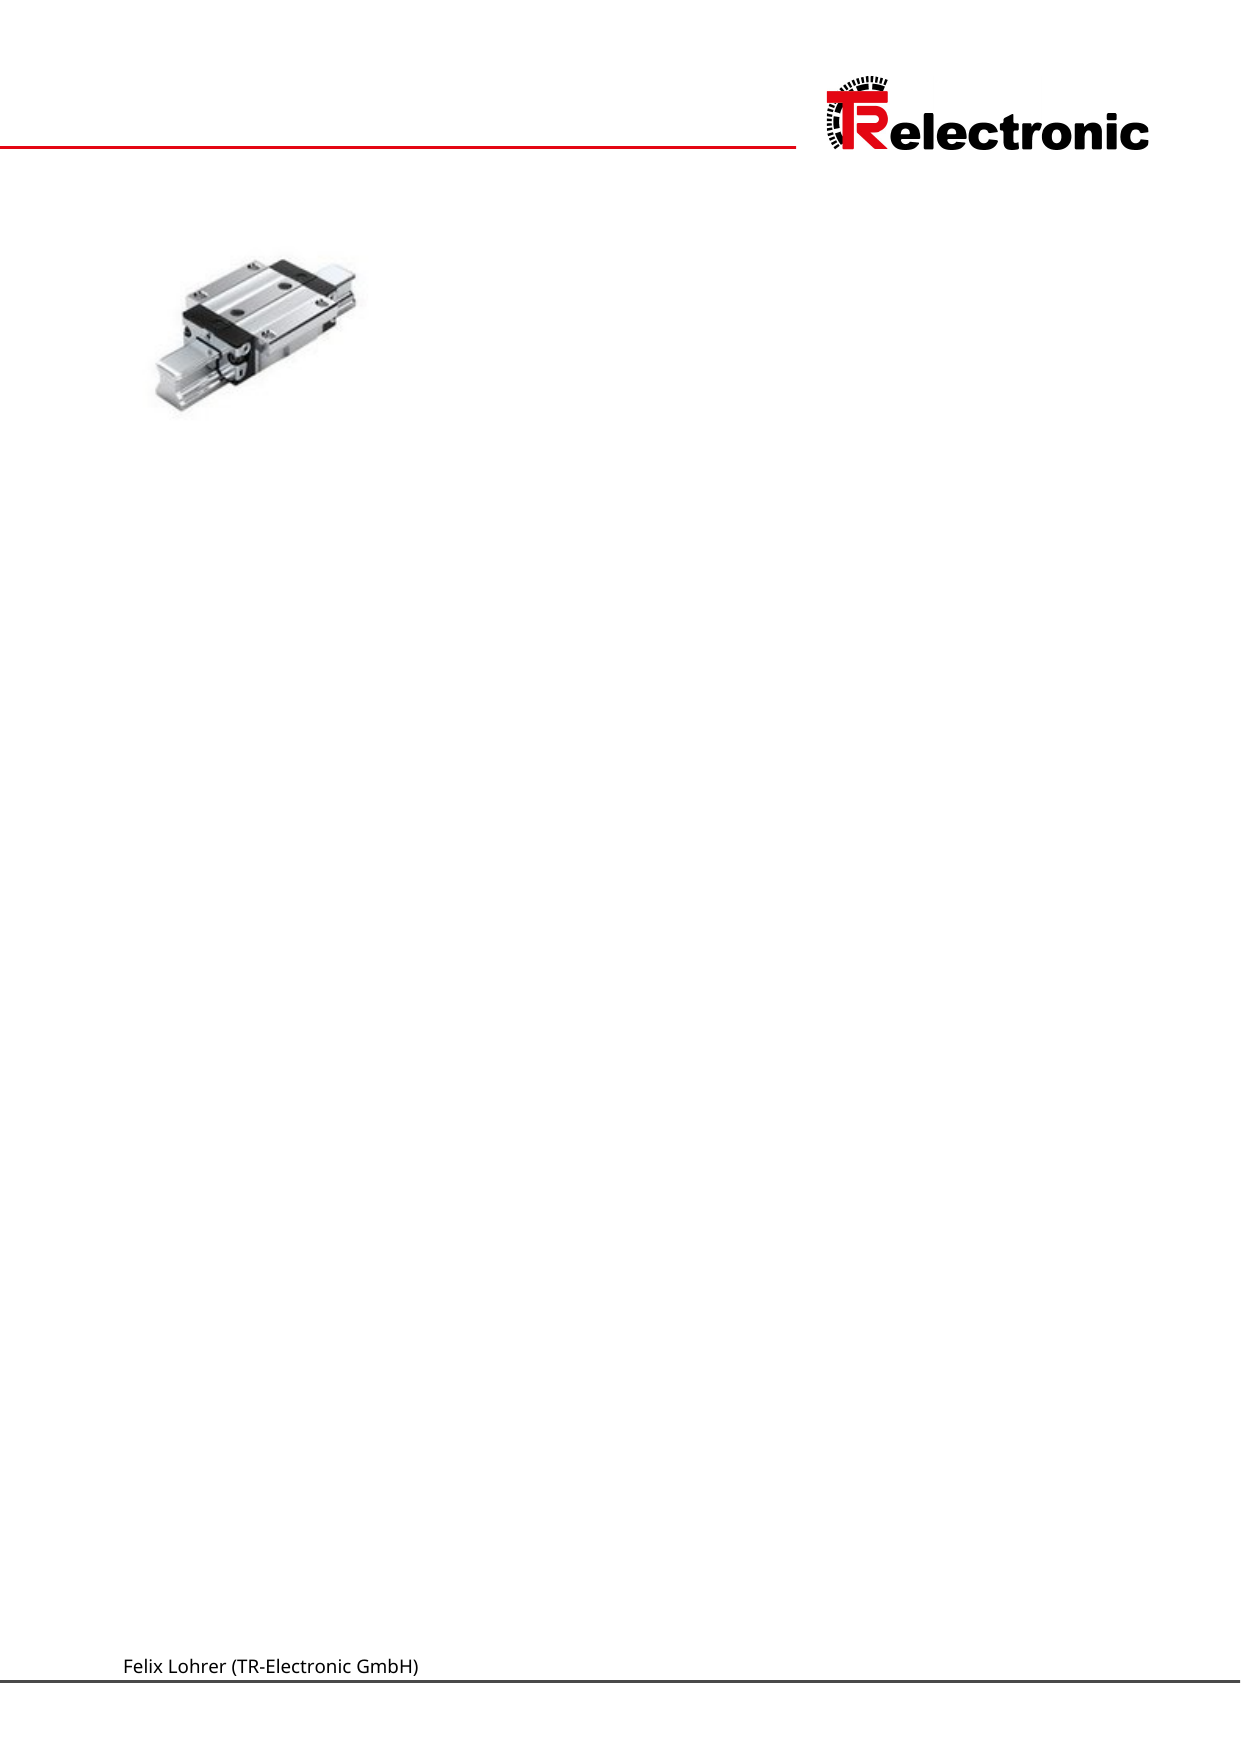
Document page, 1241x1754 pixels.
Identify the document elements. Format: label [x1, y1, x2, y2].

picture [826, 76, 1149, 150]
picture [118, 206, 398, 458]
